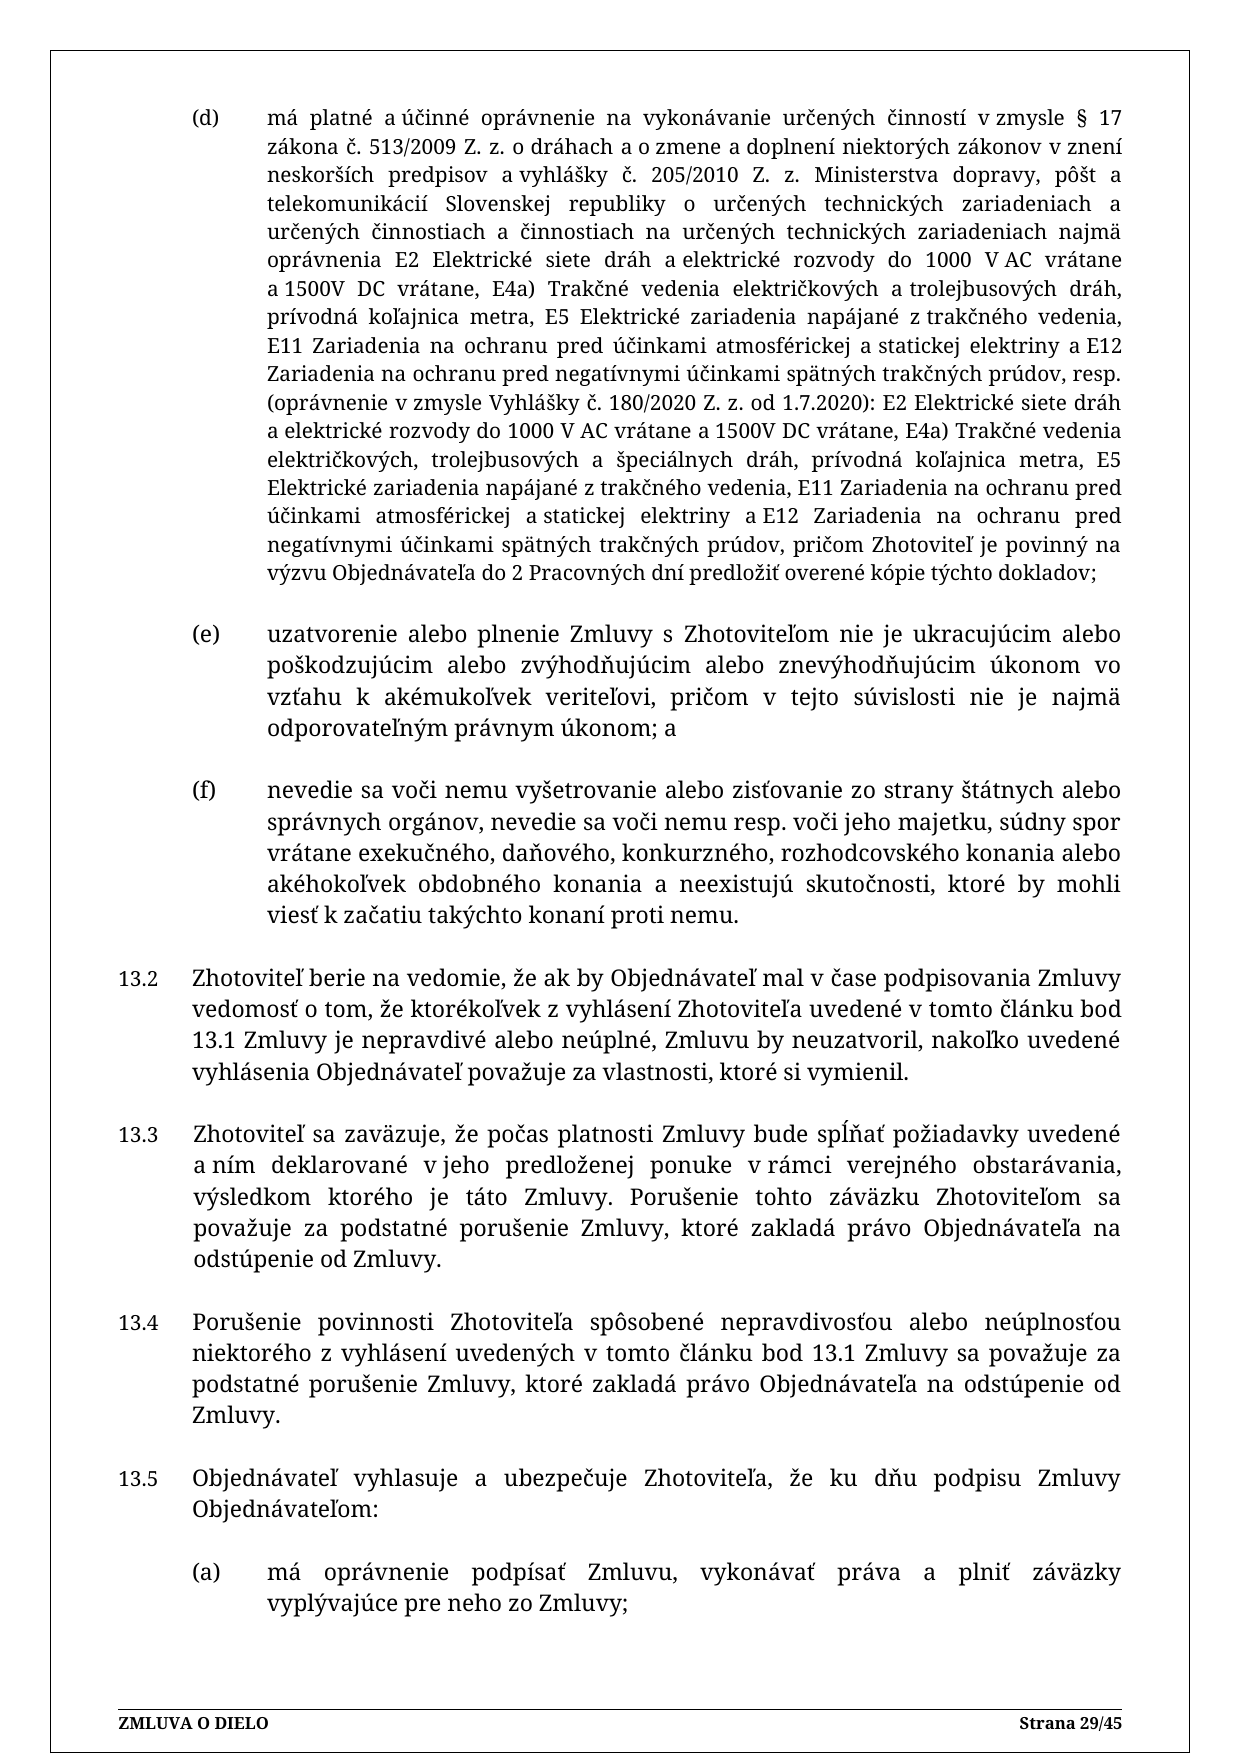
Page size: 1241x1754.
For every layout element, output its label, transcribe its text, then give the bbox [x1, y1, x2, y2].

list nevedie sa voči nemu vyšetrovanie alebo zisťovanie zo strany štátnych alebo správnych orgánov, nevedie sa voči nemu resp. voči jeho majetku, súdny spor vrátane exekučného, daňového, konkurzného, rozhodcovského konania alebo akéhokoľvek obdobného konania a neexistujú skutočnosti, ktoré by mohli viesť k začatiu takýchto konaní proti nemu. [192, 774, 1122, 931]
list má platné a účinné oprávnenie na vykonávanie určených činností v zmysle § 17 zákona č. 513/2009 Z. z. o dráhach a o zmene a doplnení niektorých zákonov v znení neskorších predpisov a vyhlášky č. 205/2010 Z. z. Ministerstva dopravy, pôšt a telekomunikácií Slovenskej republiky o určených technických zariadeniach a určených činnostiach a činnostiach na určených technických zariadeniach najmä oprávnenia E2 Elektrické siete dráh a elektrické rozvody do 1000 V AC vrátane a 1500V DC vrátane, E4a) Trakčné vedenia električkových a trolejbusových dráh, prívodná koľajnica metra, E5 Elektrické zariadenia napájané z trakčného vedenia, E11 Zariadenia na ochranu pred účinkami atmosférickej a statickej elektriny a E12 Zariadenia na ochranu pred negatívnymi účinkami spätných trakčných prúdov, resp. (oprávnenie v zmysle Vyhlášky č. 180/2020 Z. z. od 1.7.2020): E2 Elektrické siete dráh a elektrické rozvody do 1000 V AC vrátane a 1500V DC vrátane, E4a) Trakčné vedenia električkových, trolejbusových a špeciálnych dráh, prívodná koľajnica metra, E5 Elektrické zariadenia napájané z trakčného vedenia, E11 Zariadenia na ochranu pred účinkami atmosférickej a statickej elektriny a E12 Zariadenia na ochranu pred negatívnymi účinkami spätných trakčných prúdov, pričom Zhotoviteľ je povinný na výzvu Objednávateľa do 2 Pracovných dní predložiť overené kópie týchto dokladov; [192, 103, 1122, 587]
list Objednávateľ vyhlasuje a ubezpečuje Zhotoviteľa, že ku dňu podpisu Zmluvy Objednávateľom: [118, 1462, 1122, 1524]
list má oprávnenie podpísať Zmluvu, vykonávať práva a plniť záväzky vyplývajúce pre neho zo Zmluvy; [192, 1556, 1122, 1618]
list uzatvorenie alebo plnenie Zmluvy s Zhotoviteľom nie je ukracujúcim alebo poškodzujúcim alebo zvýhodňujúcim alebo znevýhodňujúcim úkonom vo vzťahu k akémukoľvek veriteľovi, pričom v tejto súvislosti nie je najmä odporovateľným právnym úkonom; a [192, 618, 1122, 743]
list Porušenie povinnosti Zhotoviteľa spôsobené nepravdivosťou alebo neúplnosťou niektorého z vyhlásení uvedených v tomto článku bod 13.1 Zmluvy sa považuje za podstatné porušenie Zmluvy, ktoré zakladá právo Objednávateľa na odstúpenie od Zmluvy. [118, 1306, 1122, 1431]
list Zhotoviteľ berie na vedomie, že ak by Objednávateľ mal v čase podpisovania Zmluvy vedomosť o tom, že ktorékoľvek z vyhlásení Zhotoviteľa uvedené v tomto článku bod 13.1 Zmluvy je nepravdivé alebo neúplné, Zmluvu by neuzatvoril, nakoľko uvedené vyhlásenia Objednávateľ považuje za vlastnosti, ktoré si vymienil. [118, 962, 1122, 1087]
list Zhotoviteľ sa zaväzuje, že počas platnosti Zmluvy bude spĺňať požiadavky uvedené a ním deklarované v jeho predloženej ponuke v rámci verejného obstarávania, výsledkom ktorého je táto Zmluvy. Porušenie tohto záväzku Zhotoviteľom sa považuje za podstatné porušenie Zmluvy, ktoré zakladá právo Objednávateľa na odstúpenie od Zmluvy. [118, 1118, 1122, 1274]
